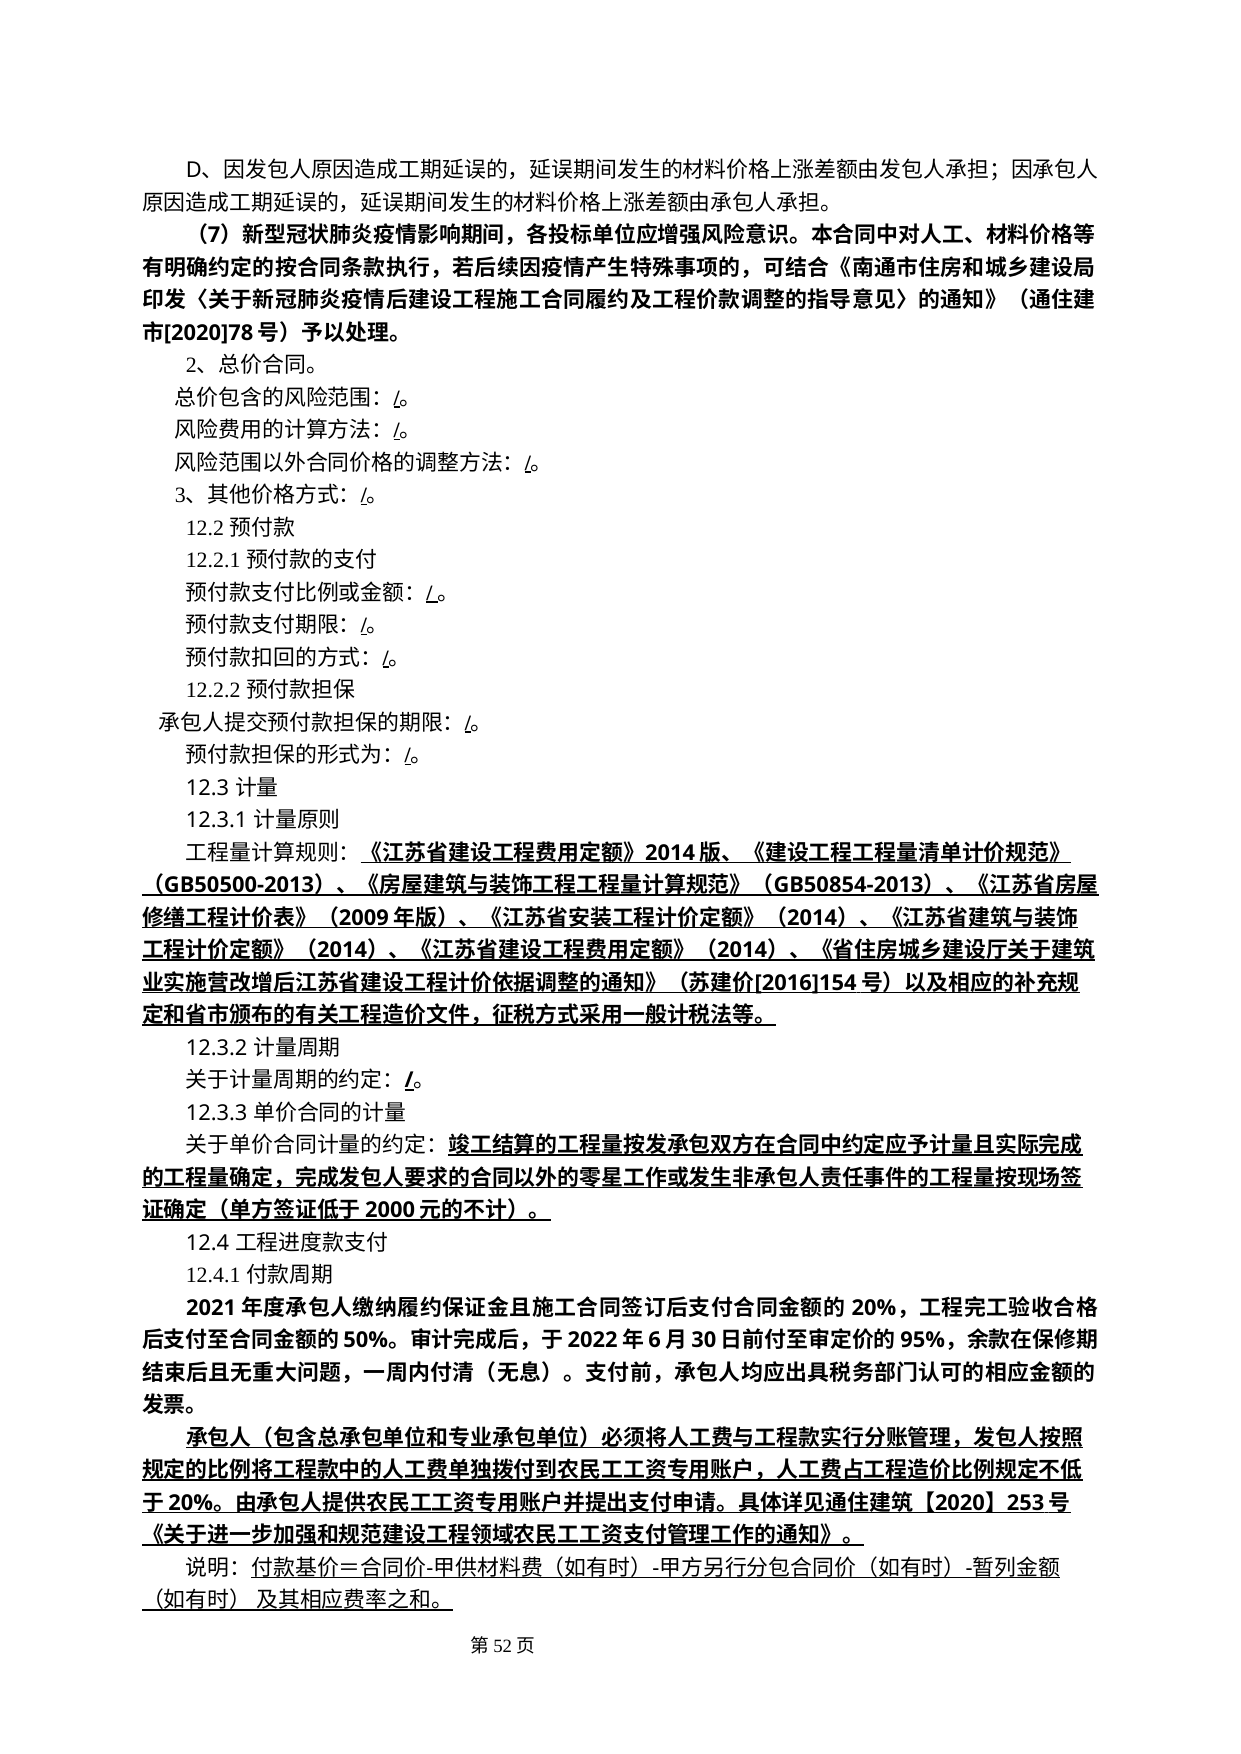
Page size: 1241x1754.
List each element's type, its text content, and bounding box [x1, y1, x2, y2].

text 预付款支付期限：/。 [142, 607, 1098, 639]
text 风险范围以外合同价格的调整方法：/。 [142, 444, 1098, 477]
text （7）新型冠状肺炎疫情影响期间，各投标单位应增强风险意识。本合同中对人工、材料价格等有明确约定的按合同条款执行，若后续因疫情产生特殊事项的，可结合《南通市住房和城乡建设局印发〈关于新冠肺炎疫情后建设工程施工合同履约及工程价款调整的指导意见〉的通知》（通住建市[2020]78号）予以处理。 [142, 217, 1098, 347]
text 12.2 预付款 [142, 509, 1098, 542]
text 预付款扣回的方式：/。 [142, 639, 1098, 672]
text D、因发包人原因造成工期延误的，延误期间发生的材料价格上涨差额由发包人承担；因承包人原因造成工期延误的，延误期间发生的材料价格上涨差额由承包人承担。 [142, 152, 1098, 217]
text 承包人提交预付款担保的期限：/。 [142, 704, 1098, 737]
text 总价包含的风险范围：/。 [142, 379, 1098, 412]
text 3、其他价格方式：/。 [142, 477, 1098, 509]
text 12.3 计量 [142, 769, 1098, 802]
text 工程量计算规则：《江苏省建设工程费用定额》2014版、《建设工程工程量清单计价规范》（GB50500-2013）、《房屋建筑与装饰工程工程量计算规范》（GB50854-2013）、《江苏省房屋修缮工程计价表》（2009年版）、《江苏省安装工程计价定额》（2014）、《江苏省建筑与装饰工程计价定额》（2014）、《江苏省建设工程费用定额》（2014）、《省住房城乡建设厅关于建筑业实施营改增后江苏省建设工程计价依据调整的通知》（苏建价[2016]154号）以及相应的补充规定和省市颁布的有关工程造价文件，征税方式采用一般计税法等。 [142, 834, 1098, 894]
text 12.3.1 计量原则 [142, 802, 1098, 834]
text 承包人（包含总承包单位和专业承包单位）必须将人工费与工程款实行分账管理，发包人按照规定的比例将工程款中的人工费单独拨付到农民工工资专用账户，人工费占工程造价比例规定不低于20%。由承包人提供农民工工资专用账户并提出支付申请。具体详见通住建筑【2020】253号《关于进一步加强和规范建设工程领域农民工工资支付管理工作的通知》。 [142, 1419, 1098, 1549]
text 12.4 工程进度款支付 [142, 1224, 1098, 1257]
text 12.3.2 计量周期 [142, 1029, 1098, 1062]
text 预付款支付比例或金额：/ 。 [142, 574, 1098, 607]
text 2021年度承包人缴纳履约保证金且施工合同签订后支付合同金额的20%，工程完工验收合格后支付至合同金额的50%。审计完成后，于2022年6月30日前付至审定价的95%，余款在保修期结束后且无重大问题，一周内付清（无息）。支付前，承包人均应出具税务部门认可的相应金额的发票。 [142, 1289, 1098, 1419]
text 风险费用的计算方法：/。 [142, 412, 1098, 444]
text 12.3.3 单价合同的计量 [142, 1094, 1098, 1127]
text 预付款担保的形式为：/。 [142, 737, 1098, 769]
text 2、总价合同。 [142, 347, 1098, 379]
text 说明：付款基价＝合同价-甲供材料费（如有时）-甲方另行分包合同价（如有时）-暂列金额（如有时） 及其相应费率之和。 [142, 1549, 1098, 1614]
text 12.2.1 预付款的支付 [142, 542, 1098, 574]
text 工程量计算规则：《江苏省建设工程费用定额》2014版、《建设工程工程量清单计价规范》（GB50500-2013）、《房屋建筑与装饰工程工程量计算规范》（GB50854-2013）、《江苏省房屋修缮工程计价表》（2009年版）、《江苏省安装工程计价定额》（2014）、《江苏省建筑与装饰工程计价定额》（2014）、《江苏省建设工程费用定额》（2014）、《省住房城乡建设厅关于建筑业实施营改增后江苏省建设工程计价依据调整的通知》（苏建价[2016]154号）以及相应的补充规定和省市颁布的有关工程造价文件，征税方式采用一般计税法等。 [142, 896, 1098, 1029]
text 关于单价合同计量的约定：竣工结算的工程量按发承包双方在合同中约定应予计量且实际完成的工程量确定，完成发包人要求的合同以外的零星工作或发生非承包人责任事件的工程量按现场签证确定（单方签证低于2000元的不计）。 [142, 1127, 1098, 1224]
text 12.4.1 付款周期 [142, 1257, 1098, 1289]
text 关于计量周期的约定：/。 [142, 1062, 1098, 1094]
text 12.2.2 预付款担保 [142, 672, 1098, 704]
